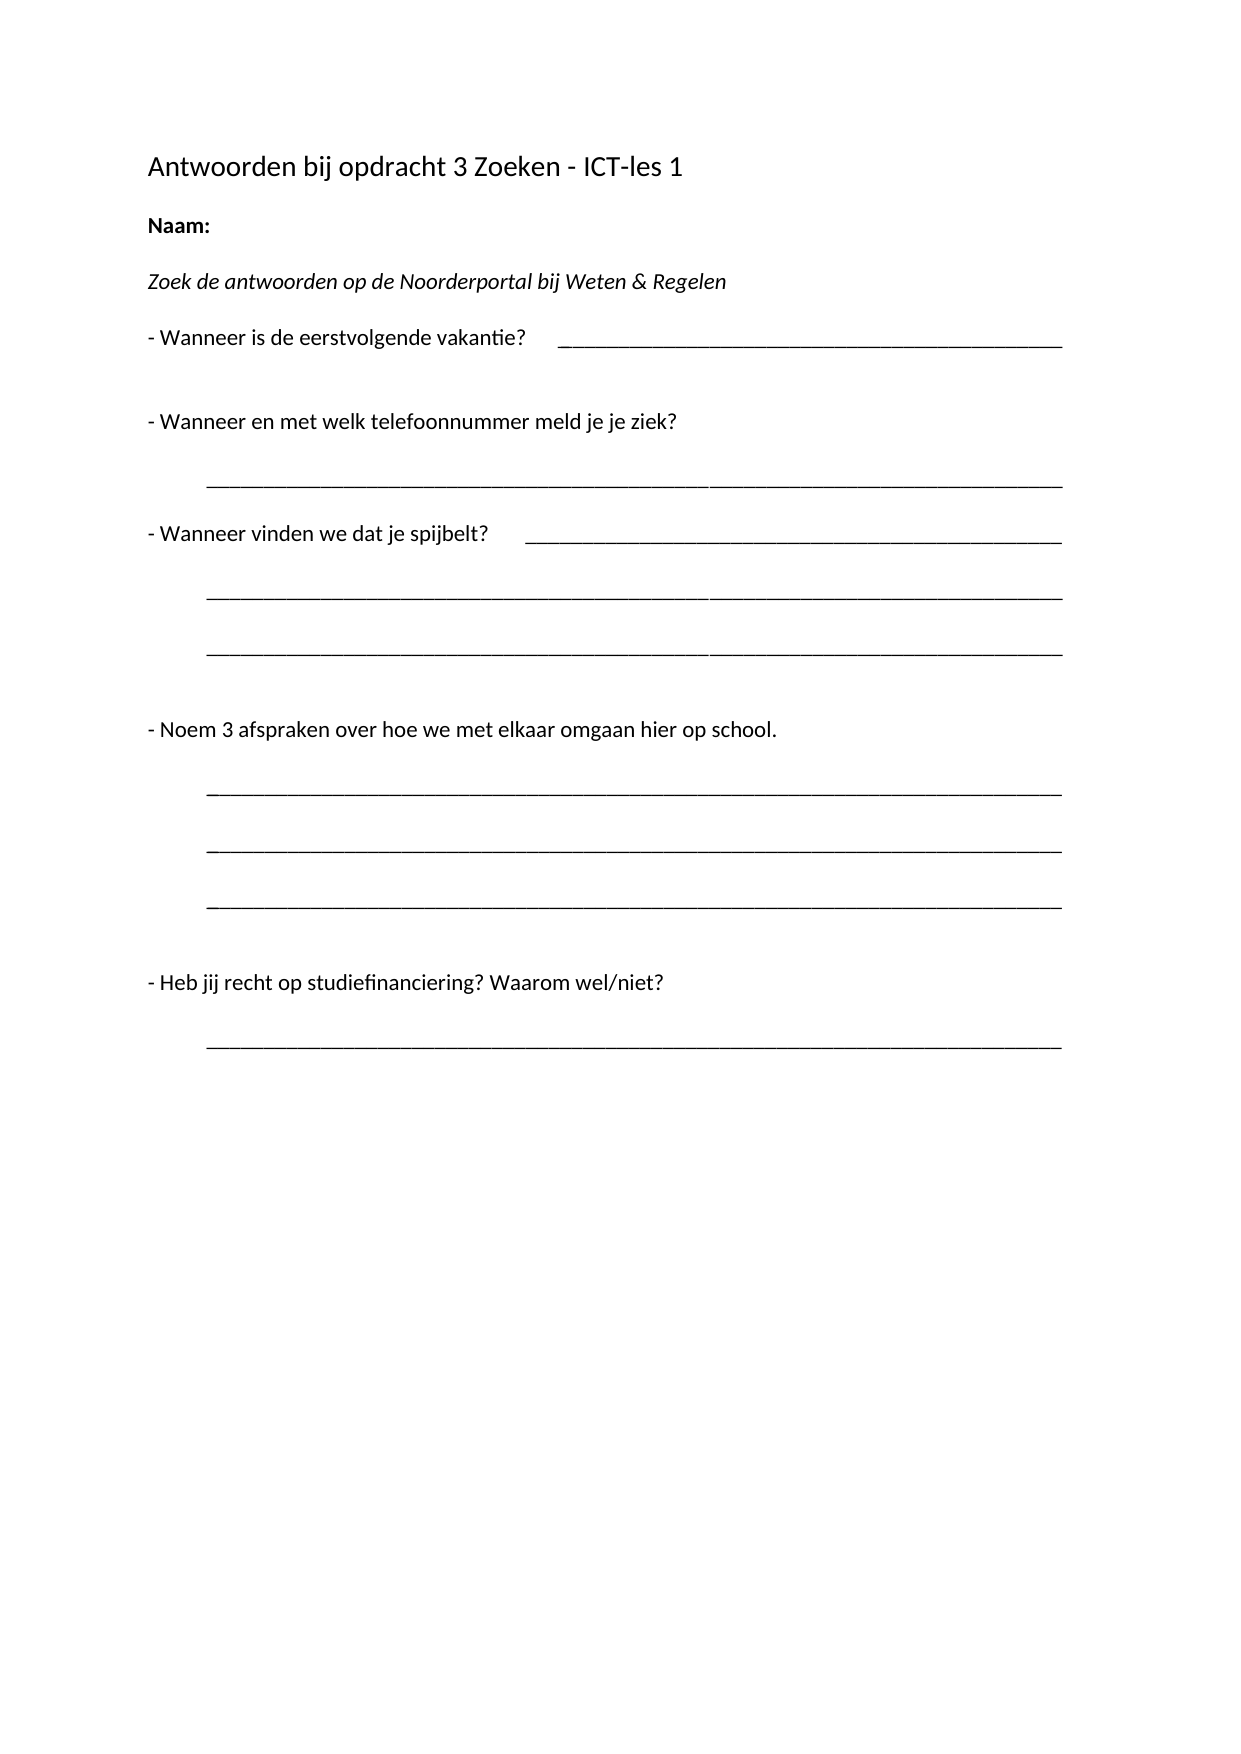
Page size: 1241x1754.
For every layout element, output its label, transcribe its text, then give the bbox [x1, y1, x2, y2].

text Naam: [148, 211, 1093, 239]
text - Wanneer en met welk telefoonnummer meld je je ziek? [148, 407, 1093, 435]
text _______________________________ [148, 632, 1093, 659]
text ___________________________________________________________________________ [148, 884, 1093, 912]
text _______________________________ [148, 463, 1093, 491]
text ___________________________________________________________________________ [148, 772, 1093, 800]
text - Wanneer is de eerstvolgende vakantie? ___________________________________________ [148, 323, 1093, 351]
text _______________________________ [148, 576, 1093, 603]
text - Noem 3 afspraken over hoe we met elkaar omgaan hier op school. [148, 716, 1093, 744]
text Zoek de antwoorden op de Noorderportal bij Weten & Regelen [148, 267, 1093, 295]
text ___________________________________________________________________________ [148, 828, 1093, 856]
text - Heb jij recht op studiefinanciering? Waarom wel/niet? [148, 968, 1093, 996]
text Antwoorden bij opdracht 3 Zoeken - ICT-les 1 [148, 148, 1093, 183]
text - Wanneer vinden we dat je spijbelt? [148, 519, 1093, 547]
